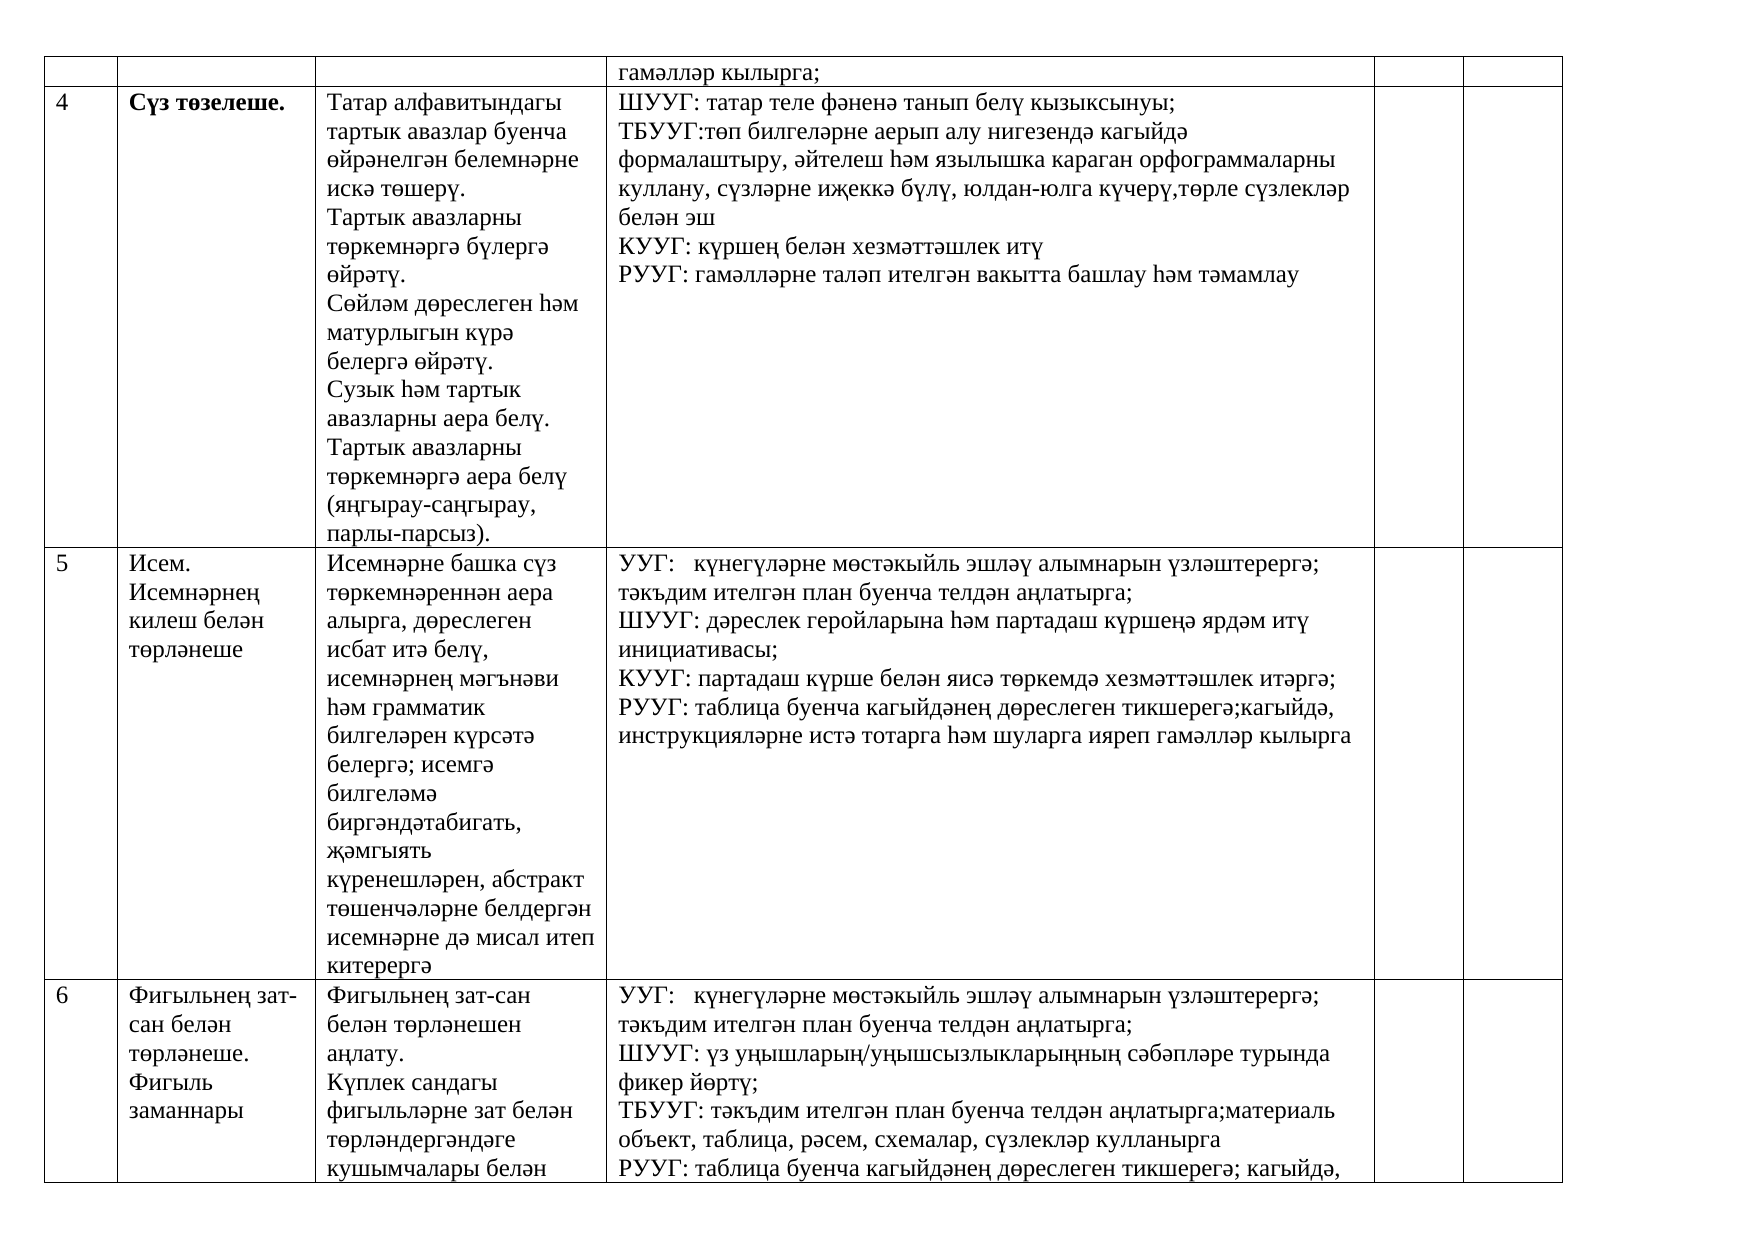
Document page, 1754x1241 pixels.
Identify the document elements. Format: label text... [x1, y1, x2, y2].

table_cell ШУУГ: татар теле фәненә танып белү кызыксынуы; ТБУУГ:төп билгеләрне аерып алу нигезендә кагыйдә формалаштыру, әйтелеш һәм язылышка караган орфограммаларны куллану, сүзләрне иҗеккә бүлү, юлдан-юлга күчерү,төрле сүзлекләр белән эш КУУГ: күршең белән хезмәттәшлек итү РУУГ: гамәлләрне таләп ителгән вакытта башлау һәм тәмамлау [607, 87, 1374, 547]
table_cell 4 [45, 87, 117, 547]
table_cell [1375, 980, 1463, 1182]
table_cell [607, 57, 1374, 86]
table_cell [1464, 87, 1562, 547]
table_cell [316, 980, 606, 1182]
table_cell УУГ: күнегүләрне мөстәкыйль эшләү алымнарын үзләштерергә; тәкъдим ителгән план буенча телдән аңлатырга; ШУУГ: дәреслек геройларына һәм партадаш күршеңә ярдәм итү инициативасы; КУУГ: партадаш күрше белән яисә төркемдә хезмәттәшлек итәргә; РУУГ: таблица буенча кагыйдәнең дөреслеген тикшерегә;кагыйдә, инструкцияләрне истә тотарга һәм шуларга ияреп гамәлләр кылырга [607, 548, 1374, 979]
table_cell [1464, 57, 1562, 86]
table_cell 6 [45, 980, 117, 1182]
table_cell [1464, 980, 1562, 1182]
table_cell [316, 57, 606, 86]
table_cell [118, 57, 315, 86]
table_cell [1375, 57, 1463, 86]
table_cell 3 [45, 57, 117, 86]
table_cell Исем. Исемнәрнең килеш белән төрләнеше [118, 548, 315, 979]
table_cell Татар алфавитындагы тартык авазлар буенча өйрәнелгән белемнәрне искә төшерү. Тартык авазларны төркемнәргә бүлергә өйрәтү. Сөйләм дөреслеген һәм матурлыгын күрә белергә өйрәтү. Сузык һәм тартык авазларны аера белү. Тартык авазларны төркемнәргә аера белү (яңгырау-саңгырау, парлы-парсыз). [316, 87, 606, 547]
table_cell 5 [45, 548, 117, 979]
table_cell [1375, 87, 1463, 547]
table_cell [607, 980, 1374, 1182]
table_cell [1464, 548, 1562, 979]
table_cell Сүз төзелеше. [118, 87, 315, 547]
table_cell Исемнәрне башка сүз төркемнәреннән аера алырга, дөреслеген исбат итә белү, исемнәрнең мәгънәви һәм грамматик билгеләрен күрсәтә белергә; исемгә билгеләмә биргәндәтабигать, җәмгыять күренешләрен, абстракт төшенчәләрне белдергән исемнәрне дә мисал итеп китерергә [316, 548, 606, 979]
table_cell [118, 980, 315, 1182]
table_cell [1375, 548, 1463, 979]
